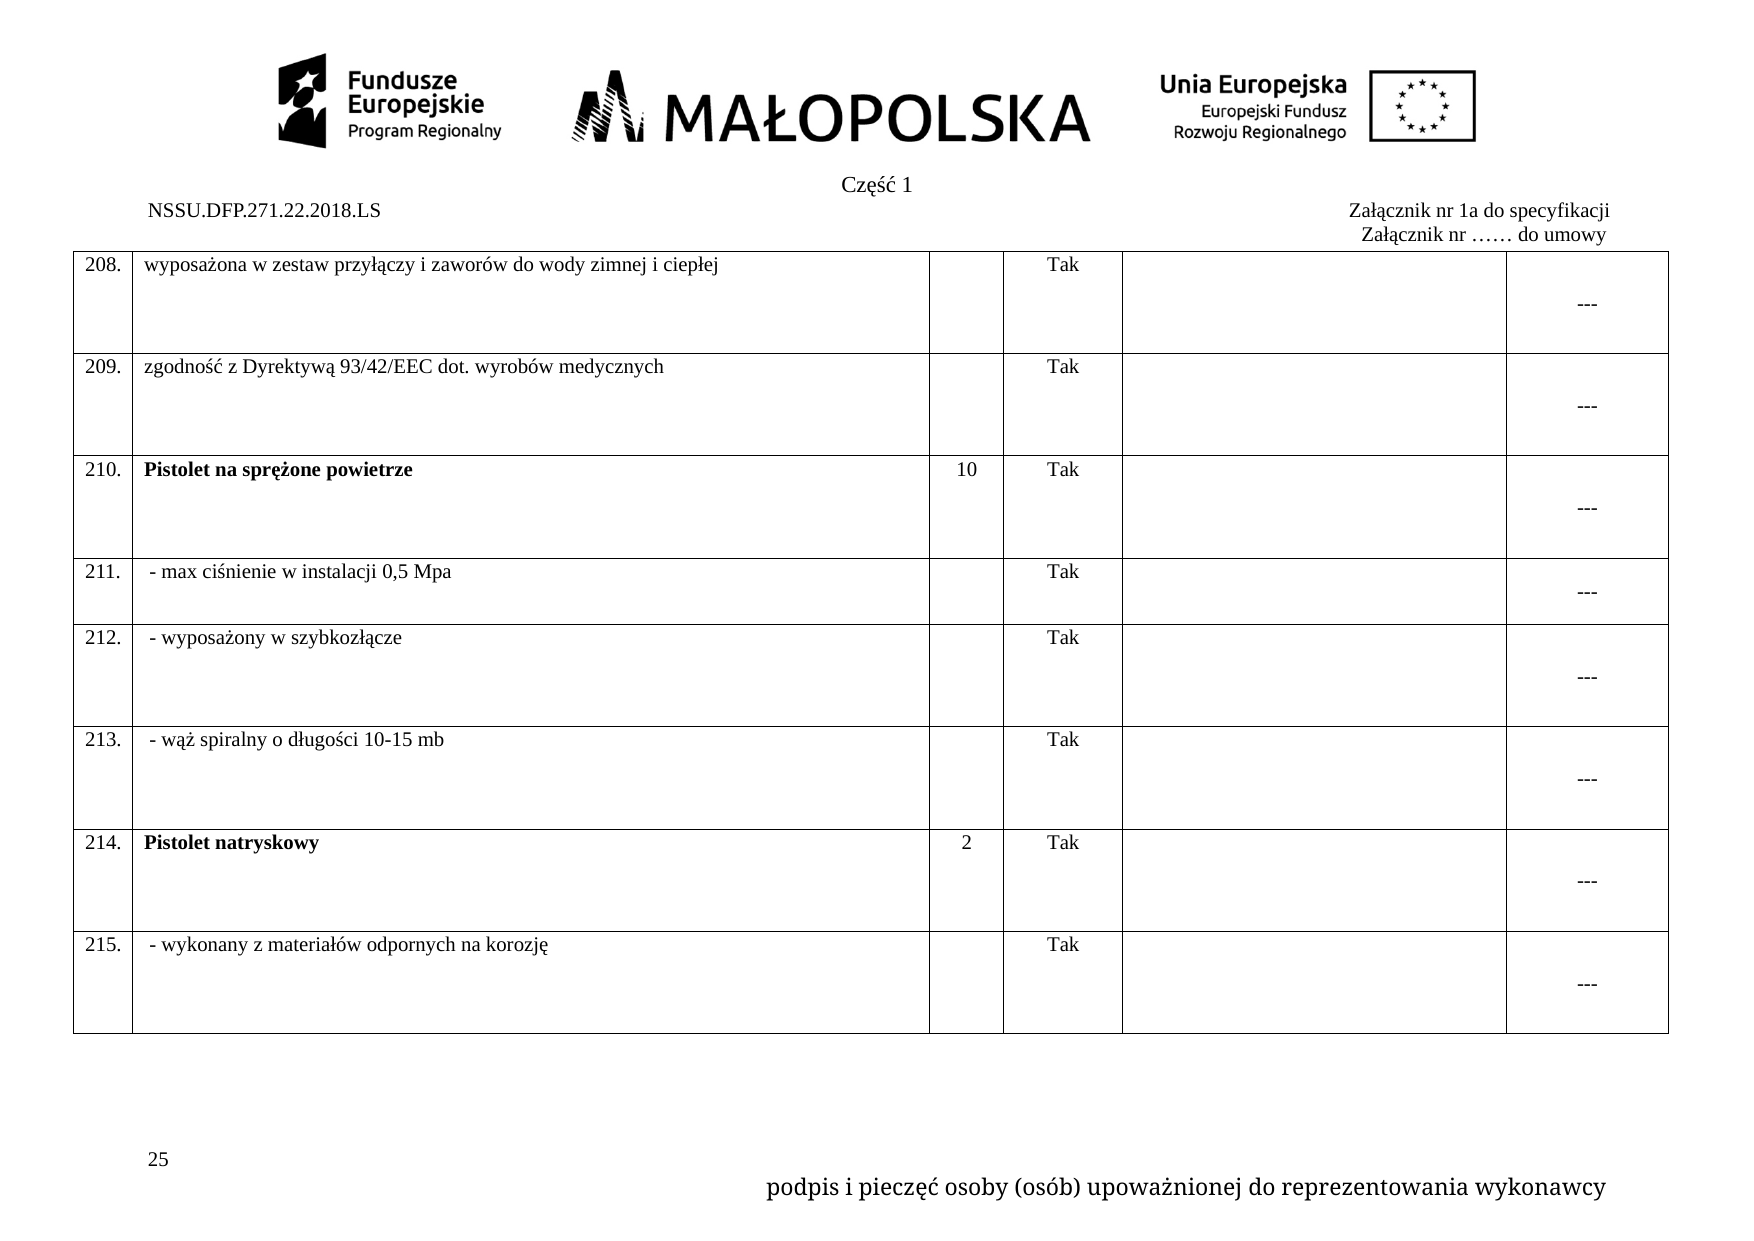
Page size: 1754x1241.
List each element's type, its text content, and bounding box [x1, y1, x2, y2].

table_cell [74, 932, 132, 1033]
table_cell [1123, 727, 1506, 828]
table_cell [1123, 559, 1506, 624]
table_cell Tak [1004, 252, 1122, 353]
table_cell --- [1507, 830, 1668, 931]
table_cell Pistolet na sprężone powietrze [133, 456, 929, 558]
table_cell [74, 625, 132, 726]
table_cell [74, 252, 132, 353]
table_cell [74, 456, 132, 558]
table_cell Tak [1004, 830, 1122, 931]
table_cell --- [1507, 354, 1668, 455]
picture [255, 29, 1499, 172]
table_cell Tak [1004, 625, 1122, 726]
table_cell [1123, 932, 1506, 1033]
table_cell [1123, 252, 1506, 353]
table_cell Tak [1004, 559, 1122, 624]
table_cell Tak [1004, 727, 1122, 828]
table_cell - wyposażony w szybkozłącze [133, 625, 929, 726]
table_cell - wykonany z materiałów odpornych na korozję [133, 932, 929, 1033]
table_cell [930, 252, 1003, 353]
table_cell Tak [1004, 456, 1122, 558]
table_cell 10 [930, 456, 1003, 558]
table_cell [930, 625, 1003, 726]
table_cell --- [1507, 932, 1668, 1033]
table_cell [74, 559, 132, 624]
table_cell Tak [1004, 354, 1122, 455]
table_cell --- [1507, 727, 1668, 828]
table_cell - max ciśnienie w instalacji 0,5 Mpa [133, 559, 929, 624]
table_cell Tak [1004, 932, 1122, 1033]
table_cell - wąż spiralny o długości 10-15 mb [133, 727, 929, 828]
table_cell --- [1507, 252, 1668, 353]
table_cell [1123, 625, 1506, 726]
table_cell --- [1507, 625, 1668, 726]
table_cell [930, 932, 1003, 1033]
table_cell [930, 727, 1003, 828]
table_cell [930, 354, 1003, 455]
table_cell Pistolet natryskowy [133, 830, 929, 931]
table_cell --- [1507, 456, 1668, 558]
table_cell [1123, 456, 1506, 558]
table_cell [74, 830, 132, 931]
table_cell wyposażona w zestaw przyłączy i zaworów do wody zimnej i ciepłej [133, 252, 929, 353]
table_cell [1123, 830, 1506, 931]
table_cell [1123, 354, 1506, 455]
table_cell zgodność z Dyrektywą 93/42/EEC dot. wyrobów medycznych [133, 354, 929, 455]
table_cell --- [1507, 559, 1668, 624]
table_cell [74, 727, 132, 828]
table_cell [74, 354, 132, 455]
table_cell [930, 559, 1003, 624]
table_cell 2 [930, 830, 1003, 931]
